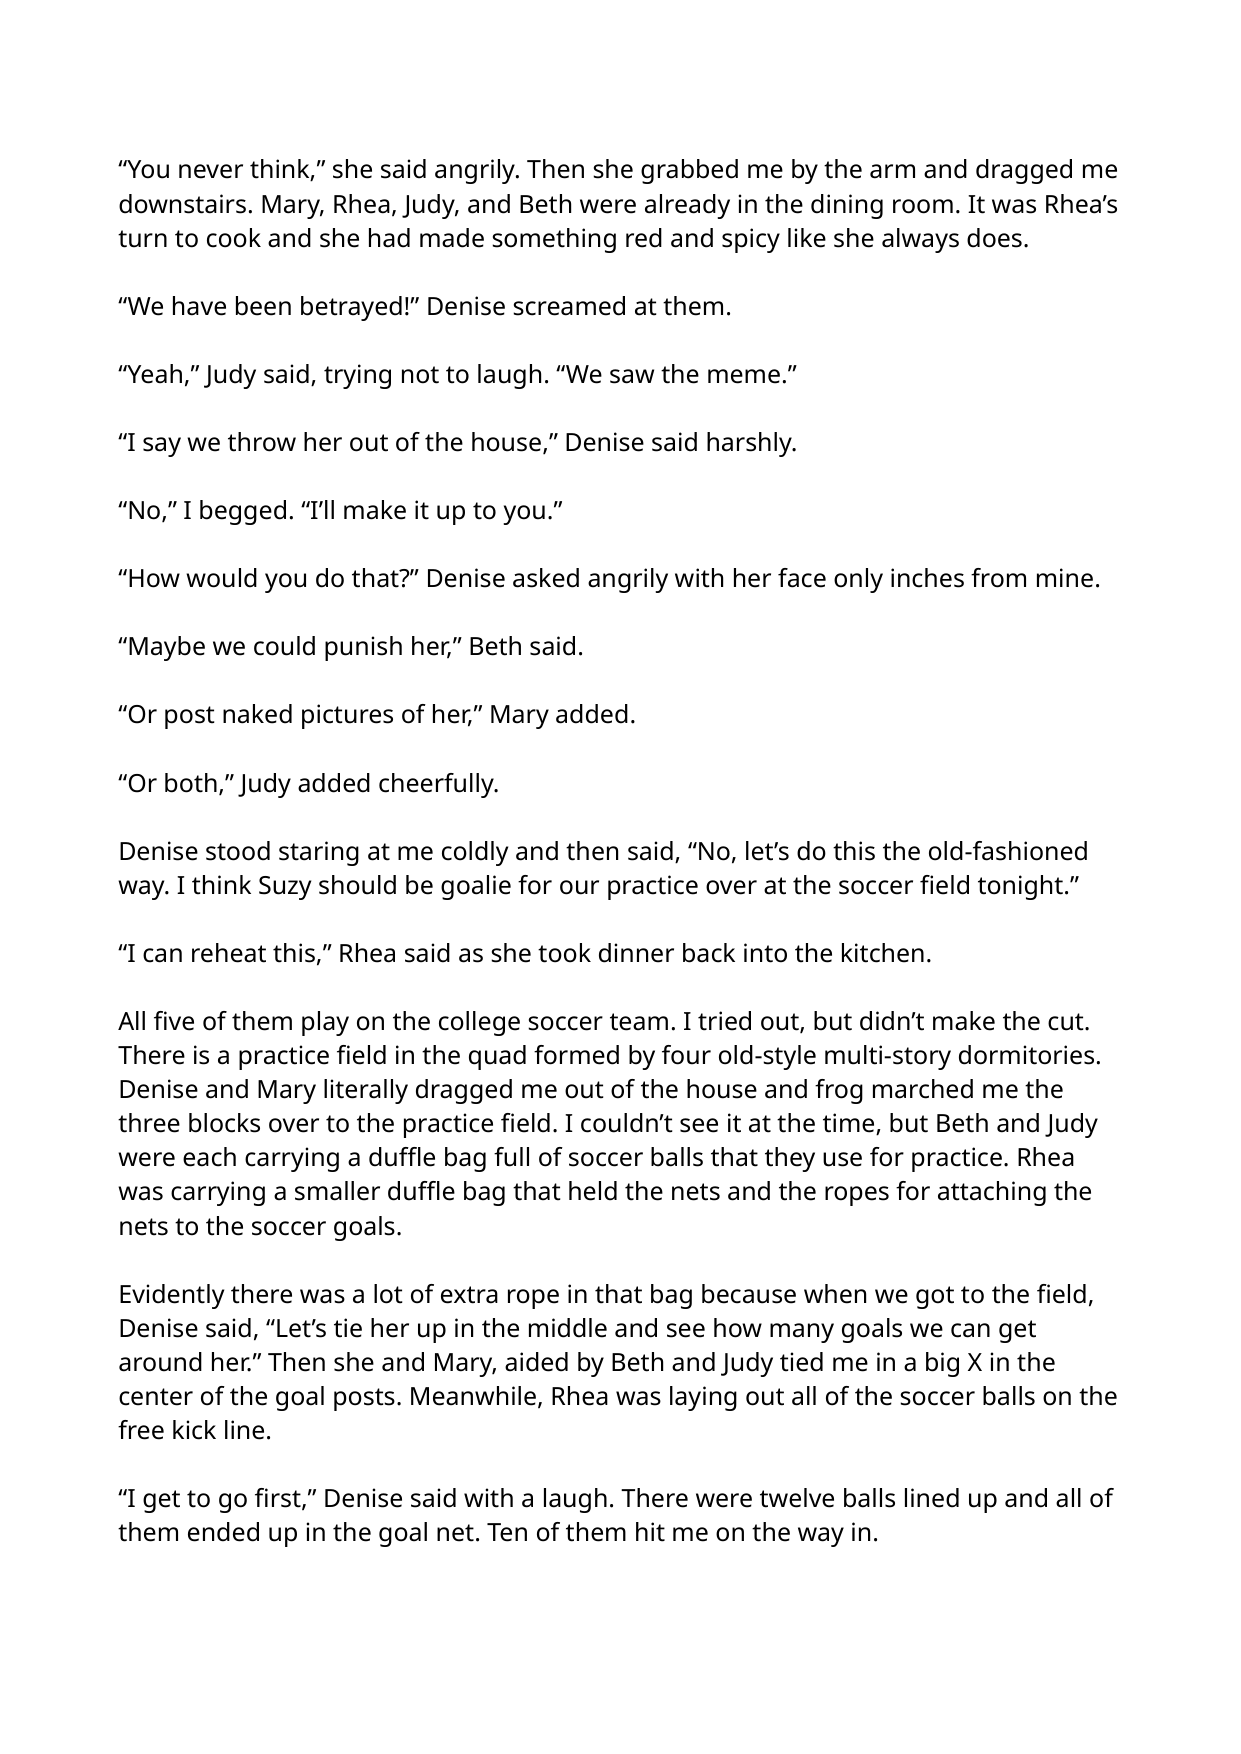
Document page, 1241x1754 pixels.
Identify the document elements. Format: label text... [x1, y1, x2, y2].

text “I get to go first,” Denise said with a laugh. There were twelve balls lined up and all of them ended up in the goal net. Ten of them hit me on the way in. [118, 1481, 1122, 1549]
text “Maybe we could punish her,” Beth said. [118, 629, 1122, 663]
text “You never think,” she said angrily. Then she grabbed me by the arm and dragged me downstairs. Mary, Rhea, Judy, and Beth were already in the dining room. It was Rhea’s turn to cook and she had made something red and spicy like she always does. [118, 152, 1122, 254]
text All five of them play on the college soccer team. I tried out, but didn’t make the cut. There is a practice field in the quad formed by four old-style multi-story dormitories. Denise and Mary literally dragged me out of the house and frog marched me the three blocks over to the practice field. I couldn’t see it at the time, but Beth and Judy were each carrying a duffle bag full of soccer balls that they use for practice. Rhea was carrying a smaller duffle bag that held the nets and the ropes for attaching the nets to the soccer goals. [118, 1004, 1122, 1242]
text “Or post naked pictures of her,” Mary added. [118, 697, 1122, 731]
text “Yeah,” Judy said, trying not to laugh. “We saw the meme.” [118, 357, 1122, 391]
text Denise stood staring at me coldly and then said, “No, let’s do this the old-fashioned way. I think Suzy should be goalie for our practice over at the soccer field tonight.” [118, 833, 1122, 902]
text “We have been betrayed!” Denise screamed at them. [118, 288, 1122, 322]
text “Or both,” Judy added cheerfully. [118, 765, 1122, 799]
text Evidently there was a lot of extra rope in that bag because when we got to the field, Denise said, “Let’s tie her up in the middle and see how many goals we can get around her.” Then she and Mary, aided by Beth and Judy tied me in a big X in the center of the goal posts. Meanwhile, Rhea was laying out all of the soccer balls on the free kick line. [118, 1276, 1122, 1447]
text “No,” I begged. “I’ll make it up to you.” [118, 493, 1122, 527]
text “I say we throw her out of the house,” Denise said harshly. [118, 425, 1122, 459]
text “How would you do that?” Denise asked angrily with her face only inches from mine. [118, 561, 1122, 595]
text “I can reheat this,” Rhea said as she took dinner back into the kitchen. [118, 936, 1122, 970]
